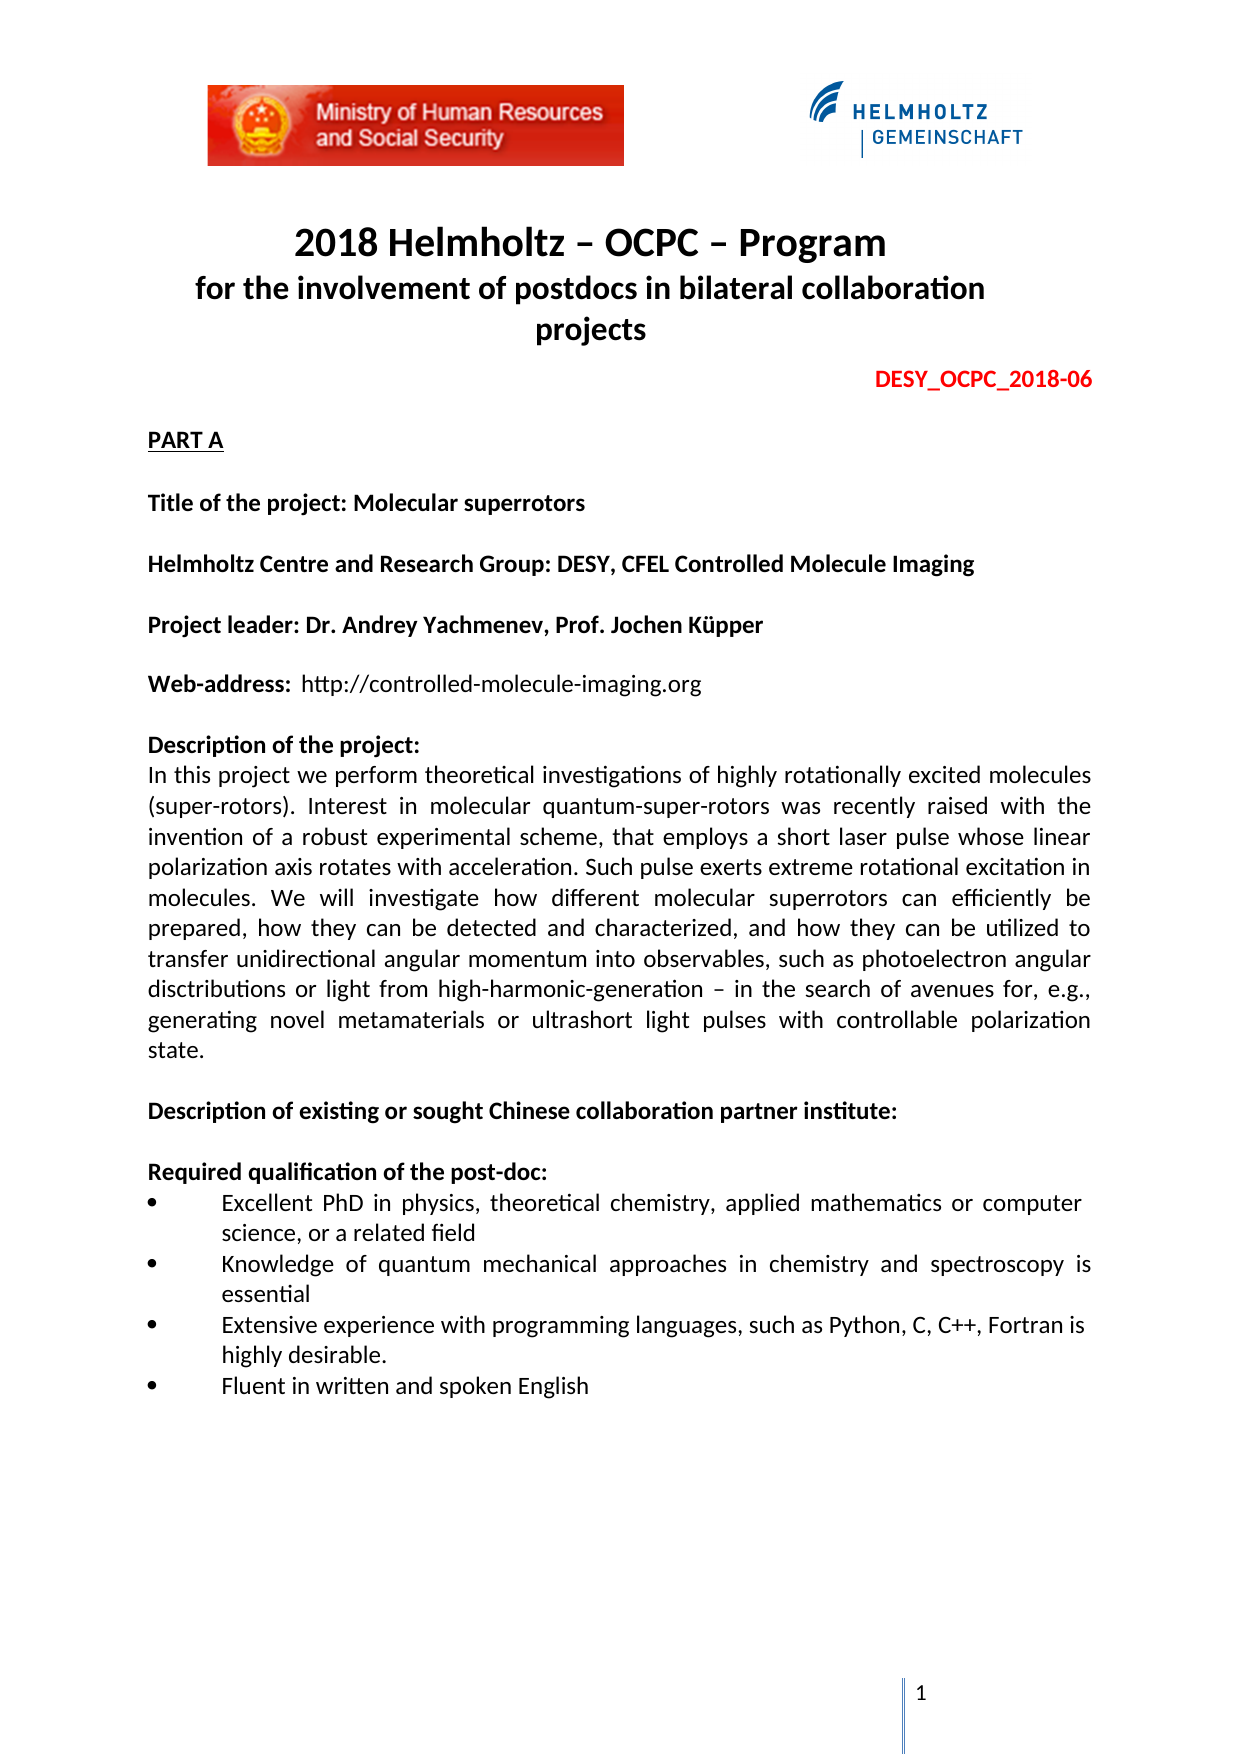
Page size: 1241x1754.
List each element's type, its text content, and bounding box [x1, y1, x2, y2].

text PART A [148, 424, 1093, 455]
text for the involvement of postdocs in bilateral collaboration projects [148, 267, 1034, 348]
text DESY_OCPC_2018-06 [148, 363, 1093, 394]
list Fluent in written and spoken English [148, 1370, 1093, 1401]
text In this project we perform theoretical investigations of highly rotationally excited molecules (super-rotors). Interest in molecular quantum-super-rotors was recently raised with the invention of a robust experimental scheme, that employs a short laser pulse whose linear polarization axis rotates with acceleration. Such pulse exerts extreme rotational excitation in molecules. We will investigate how different molecular superrotors can efficiently be prepared, how they can be detected and characterized, and how they can be utilized to transfer unidirectional angular momentum into observables, such as photoelectron angular disctributions or light from high-harmonic-generation – in the search of avenues for, e.g., generating novel metamaterials or ultrashort light pulses with controllable polarization state. [148, 759, 1093, 1065]
text Web-address: http://controlled-molecule-imaging.org [148, 668, 1093, 698]
text Description of the project: [148, 729, 1093, 759]
text Helmholtz Centre and Research Group: DESY, CFEL Controlled Molecule Imaging [148, 548, 1093, 579]
picture [207, 85, 624, 166]
text 2018 Helmholtz – OCPC – Program [148, 216, 1034, 267]
list Knowledge of quantum mechanical approaches in chemistry and spectroscopy is essential [148, 1248, 1093, 1309]
text Title of the project: Molecular superrotors [148, 487, 1093, 518]
list Excellent PhD in physics, theoretical chemistry, applied mathematics or computer science, or a related field [148, 1187, 1093, 1248]
text Project leader: Dr. Andrey Yachmenev, Prof. Jochen Küpper [148, 609, 1093, 640]
picture [799, 73, 1033, 166]
text Description of existing or sought Chinese collaboration partner institute: [148, 1095, 1093, 1126]
text Required qualification of the post-doc: [148, 1156, 1093, 1187]
list Extensive experience with programming languages, such as Python, C, C++, Fortran is highly desirable. [148, 1309, 1093, 1370]
